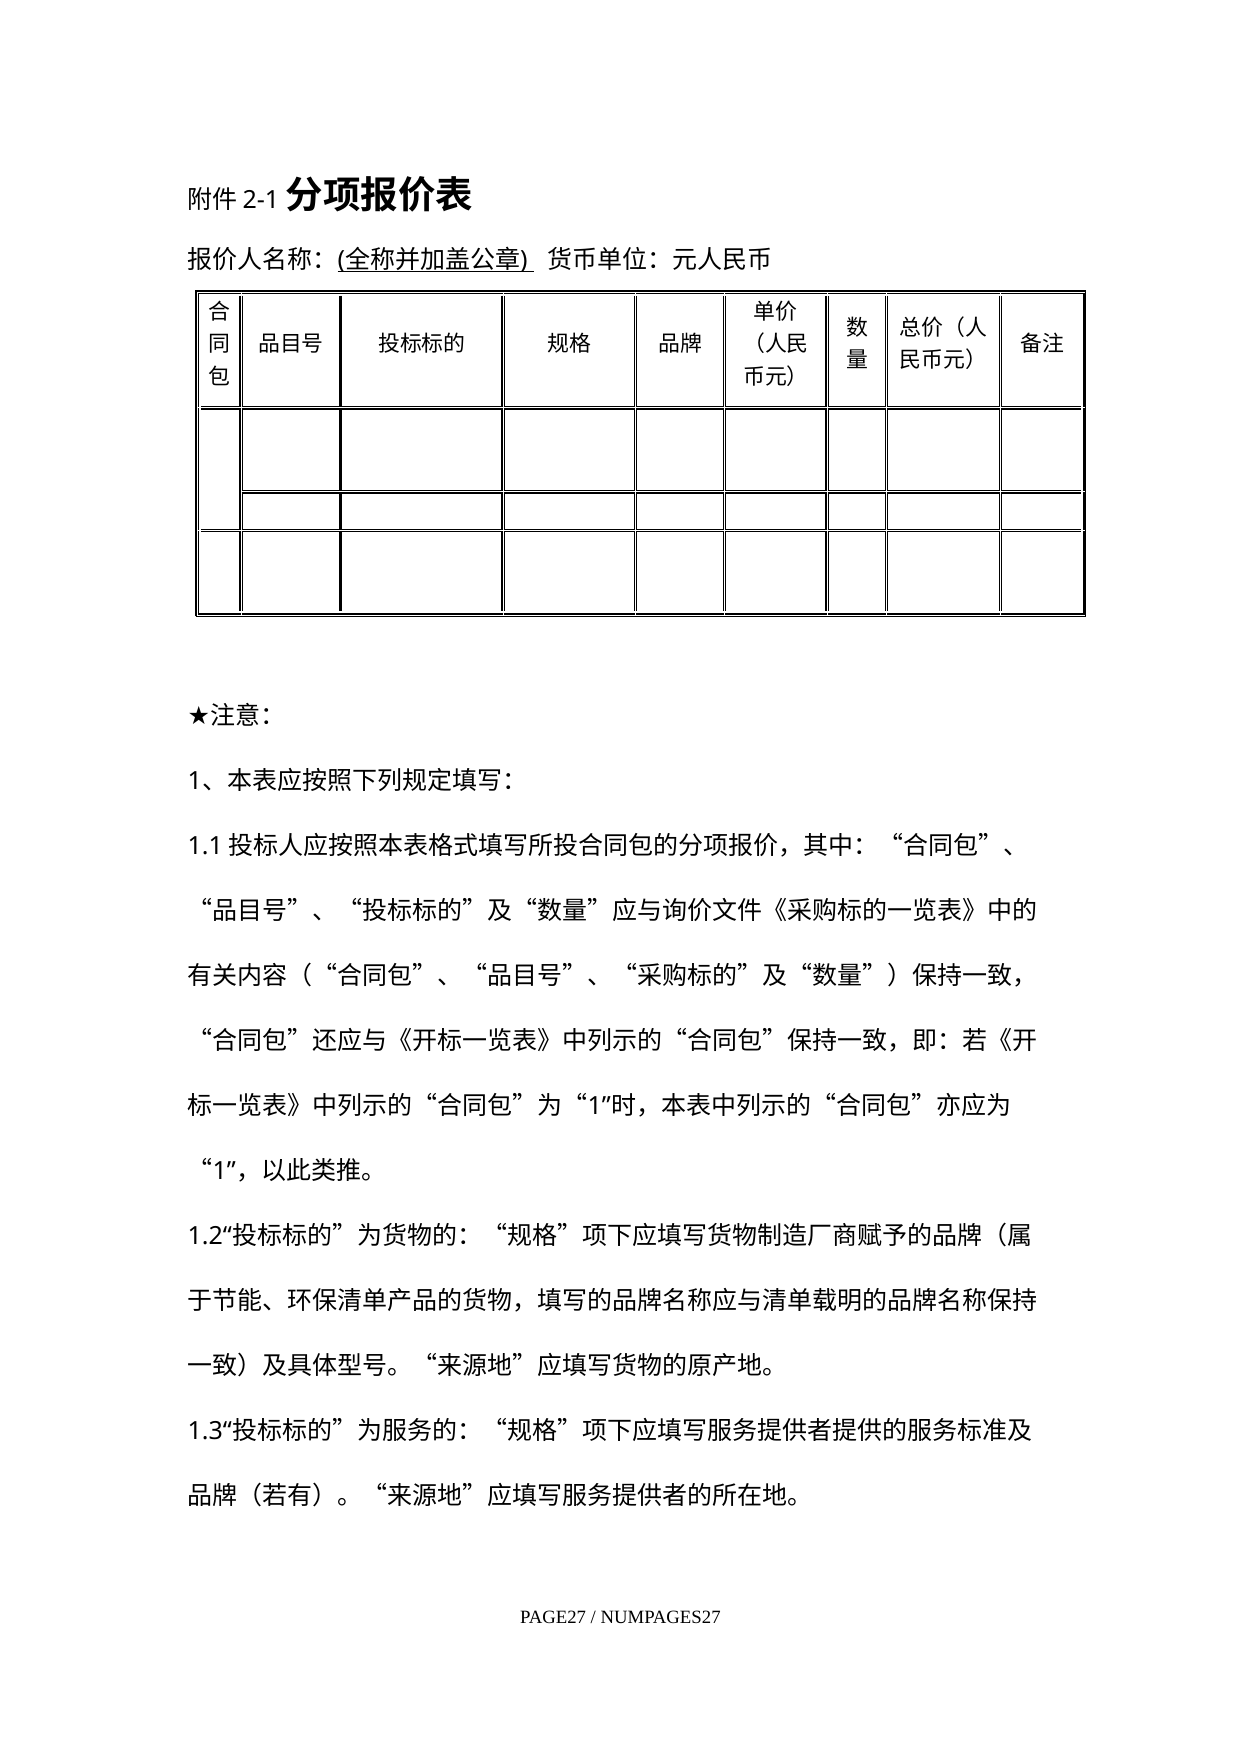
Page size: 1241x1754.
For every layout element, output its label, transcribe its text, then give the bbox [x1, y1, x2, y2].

table_cell [829, 494, 885, 529]
table_cell [342, 494, 501, 529]
table_cell [724, 529, 827, 613]
table_header 数量 [827, 294, 886, 406]
table_cell [635, 529, 724, 613]
text 1、本表应按照下列规定填写： [187, 746, 1053, 811]
text 附件2-1 分项报价表 [187, 160, 1053, 225]
table_cell [341, 532, 503, 613]
table_cell [888, 410, 999, 490]
table_cell [1000, 529, 1084, 613]
text 1.3“投标标的”为服务的：“规格”项下应填写服务提供者提供的服务标准及品牌（若有）。“来源地”应填写服务提供者的所在地。 [187, 1396, 1053, 1526]
table_header 备注 [1000, 292, 1084, 406]
table_cell [886, 529, 1000, 613]
table_cell [1000, 406, 1084, 490]
table_header 合同包 [199, 294, 241, 406]
table_cell [243, 494, 339, 529]
table_header 品目号 [241, 294, 341, 406]
table_cell [888, 494, 999, 529]
table_cell [829, 410, 885, 490]
table_cell [503, 532, 635, 613]
table_cell [241, 532, 341, 613]
text 报价人名称：(全称并加盖公章) 货币单位：元人民币 [187, 225, 1053, 290]
table_cell [342, 410, 501, 490]
table_cell [726, 494, 825, 529]
table_cell [199, 529, 241, 613]
text 1.1投标人应按照本表格式填写所投合同包的分项报价，其中：“合同包”、“品目号”、“投标标的”及“数量”应与询价文件《采购标的一览表》中的有关内容（“合同包”、“品目号”、“采购标的”及“数量”）保持一致，“合同包”还应与《开标一览表》中列示的“合同包”保持一致，即：若《开标一览表》中列示的“合同包”为“1”时，本表中列示的“合同包”亦应为“1”，以此类推。 [187, 811, 1053, 1201]
table_header 投标标的 [341, 294, 503, 406]
table_header 规格 [503, 294, 635, 406]
table_cell [197, 406, 241, 529]
table_cell [1000, 490, 1084, 529]
text ★注意： [187, 681, 1053, 746]
table_header 单价（人民币元） [724, 292, 827, 406]
table_cell [637, 410, 723, 490]
text 1.2“投标标的”为货物的：“规格”项下应填写货物制造厂商赋予的品牌（属于节能、环保清单产品的货物，填写的品牌名称应与清单载明的品牌名称保持一致）及具体型号。“来源地”应填写货物的原产地。 [187, 1201, 1053, 1396]
table_header 品牌 [635, 292, 724, 406]
table_header 总价（人民币元） [886, 292, 1000, 406]
table_cell [505, 410, 634, 490]
table_cell [827, 532, 886, 613]
table_cell [637, 494, 723, 529]
table_cell [505, 494, 634, 529]
table_cell [726, 410, 825, 490]
table_cell [243, 410, 339, 490]
